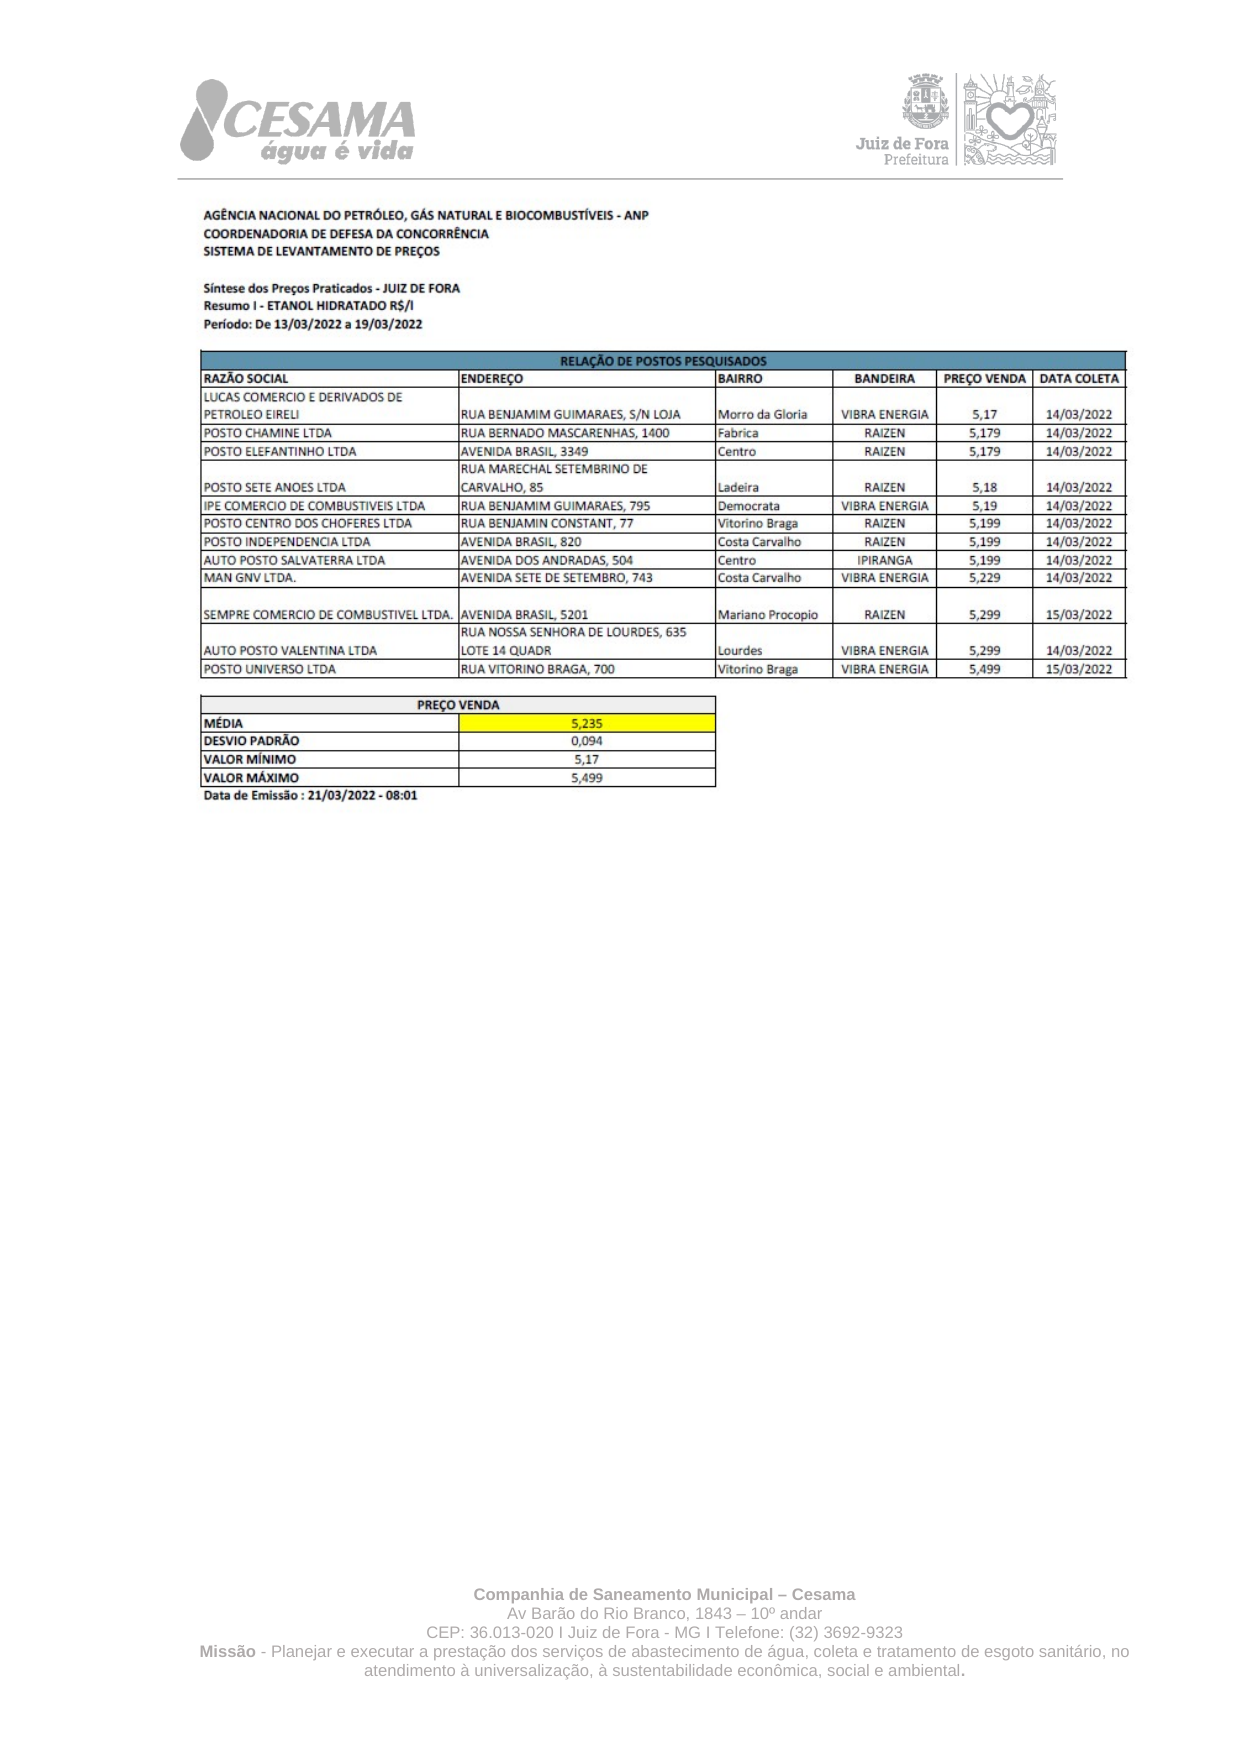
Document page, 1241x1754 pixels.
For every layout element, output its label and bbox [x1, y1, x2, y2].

picture [177, 73, 1152, 838]
